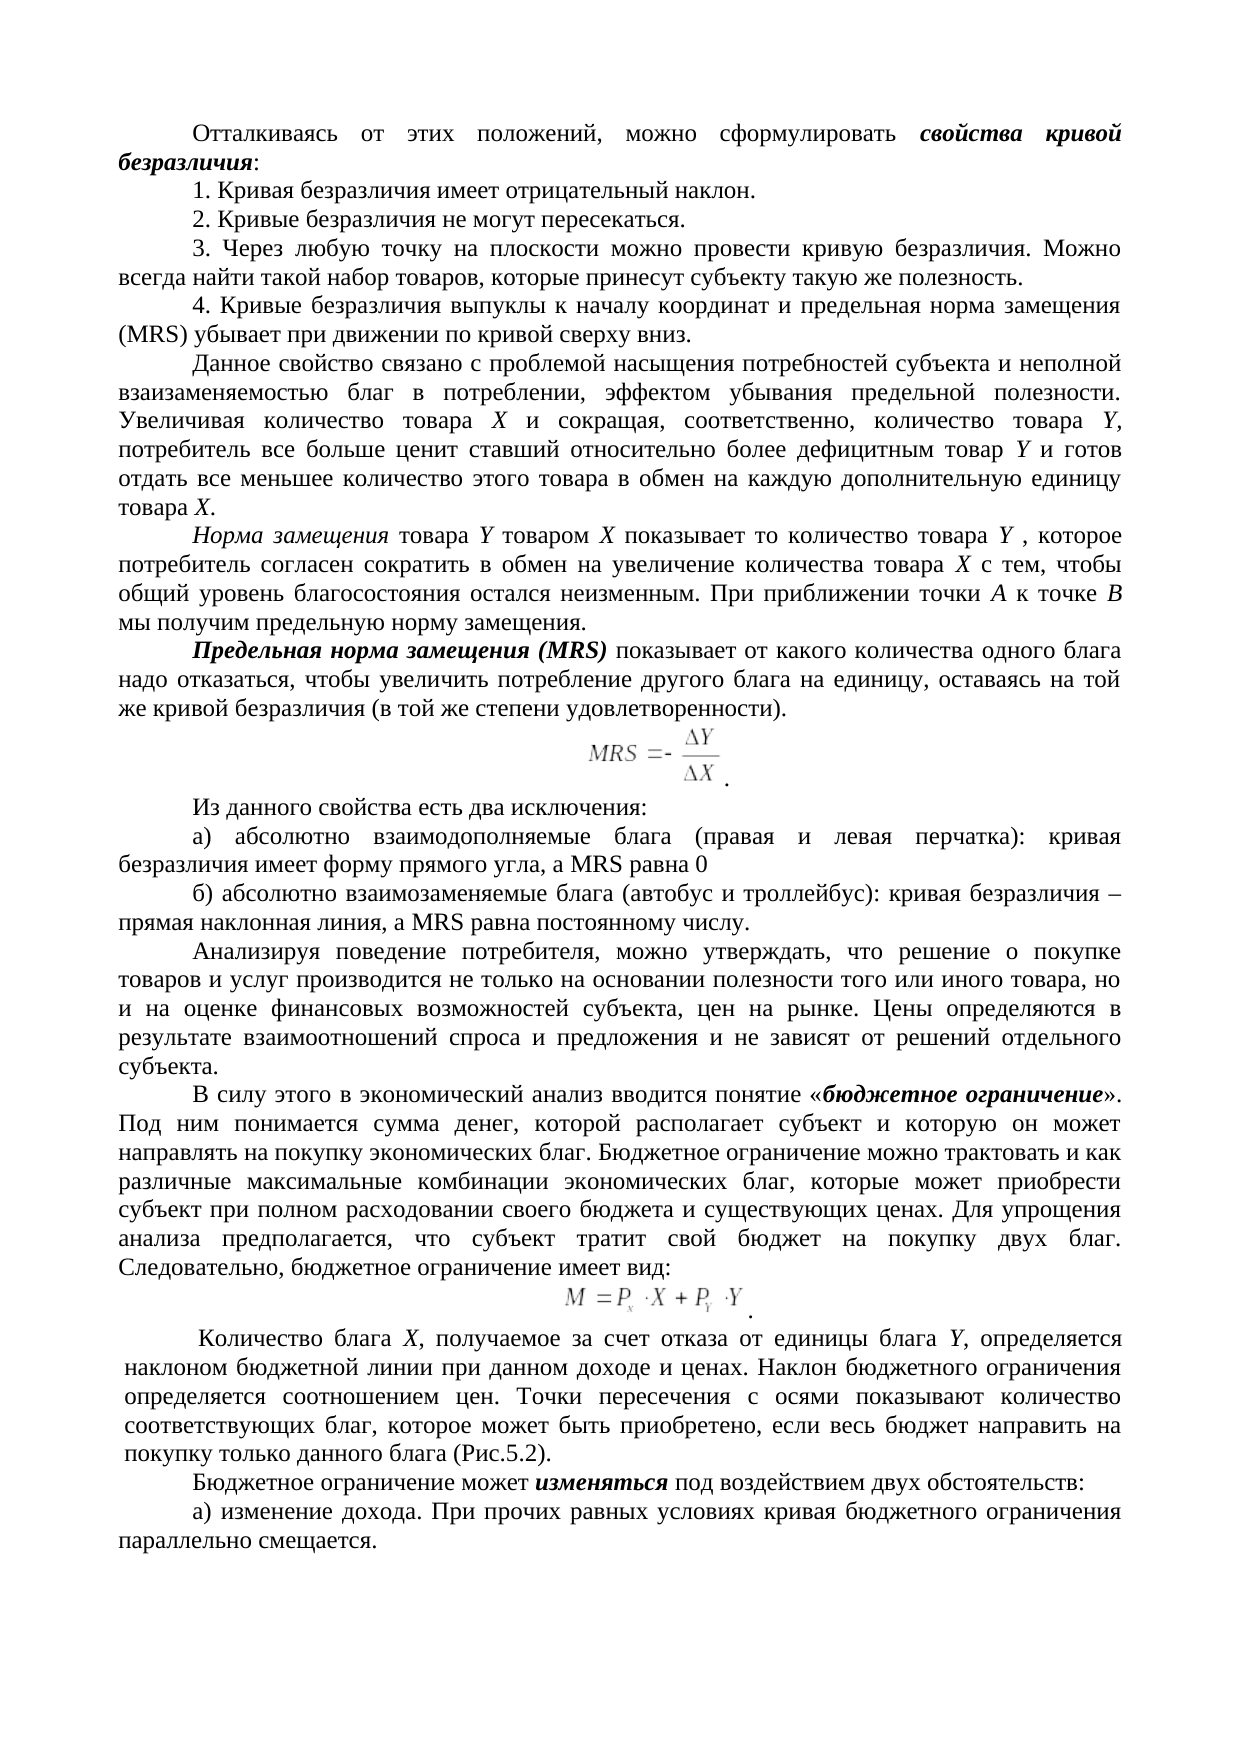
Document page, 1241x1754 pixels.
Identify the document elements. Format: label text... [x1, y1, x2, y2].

text Из данного свойства есть два исключения: [118, 792, 1122, 821]
text Анализируя поведение потребителя, можно утверждать, что решение о покупке товаров и услуг производится не только на основании полезности того или иного товара, но и на оценке финансовых возможностей субъекта, цен на рынке. Цены определяются в результате взаимоотношений спроса и предложения и не зависят от решений отдельного субъекта. [118, 936, 1122, 1079]
text б) абсолютно взаимозаменяемые блага (автобус и троллейбус): кривая безразличия – прямая наклонная линия, а MRS равна постоянному числу. [118, 878, 1122, 936]
text Норма замещения товара Y товаром X показывает то количество товара Y , которое потребитель согласен сократить в обмен на увеличение количества товара X с тем, чтобы общий уровень благосостояния остался неизменным. При приближении точки А к точке В мы получим предельную норму замещения. [118, 521, 1122, 636]
text . [118, 722, 1122, 792]
text Отталкиваясь от этих положений, можно сформулировать свойства кривой безразличия: [118, 118, 1122, 176]
text Данное свойство связано с проблемой насыщения потребностей субъекта и неполной взаизаменяемостью благ в потреблении, эффектом убывания предельной полезности. Увеличивая количество товара X и сокращая, соответственно, количество товара Y, потребитель все больше ценит ставший относительно более дефицитным товар Y и готов отдать все меньшее количество этого товара в обмен на каждую дополнительную единицу товара Х. [118, 348, 1122, 521]
text В силу этого в экономический анализ вводится понятие «бюджетное ограничение». Под ним понимается сумма денег, которой располагает субъект и которую он может направлять на покупку экономических благ. Бюджетное ограничение можно трактовать и как различные максимальные комбинации экономических благ, которые может приобрести субъект при полном расходовании своего бюджета и существующих ценах. Для упрощения анализа предполагается, что субъект тратит свой бюджет на покупку двух благ. Следовательно, бюджетное ограничение имеет вид: [118, 1079, 1122, 1281]
text 4. Кривые безразличия выпуклы к началу координат и предельная норма замещения (MRS) убывает при движении по кривой сверху вниз. [118, 291, 1122, 348]
text Количество блага Х, получаемое за счет отказа от единицы блага Y, определяется наклоном бюджетной линии при данном доходе и ценах. Наклон бюджетного ограничения определяется соотношением цен. Точки пересечения с осями показывают количество соответствующих благ, которое может быть приобретено, если весь бюджет направить на покупку только данного блага (Рис.5.2). [124, 1323, 1122, 1467]
text . [118, 1281, 1122, 1323]
text Бюджетное ограничение может изменяться под воздействием двух обстоятельств: [118, 1467, 1122, 1496]
text 1. Кривая безразличия имеет отрицательный наклон. [118, 176, 1122, 204]
text а) изменение дохода. При прочих равных условиях кривая бюджетного ограничения параллельно смещается. [118, 1496, 1122, 1553]
text 2. Кривые безразличия не могут пересекаться. [118, 204, 1122, 233]
text а) абсолютно взаимодополняемые блага (правая и левая перчатка): кривая безразличия имеет форму прямого угла, а MRS равна 0 [118, 821, 1122, 878]
text 3. Через любую точку на плоскости можно провести кривую безразличия. Можно всегда найти такой набор товаров, которые принесут субъекту такую же полезность. [118, 233, 1122, 291]
text Предельная норма замещения (MRS) показывает от какого количества одного блага надо отказаться, чтобы увеличить потребление другого блага на единицу, оставаясь на той же кривой безразличия (в той же степени удовлетворенности). [118, 636, 1122, 722]
